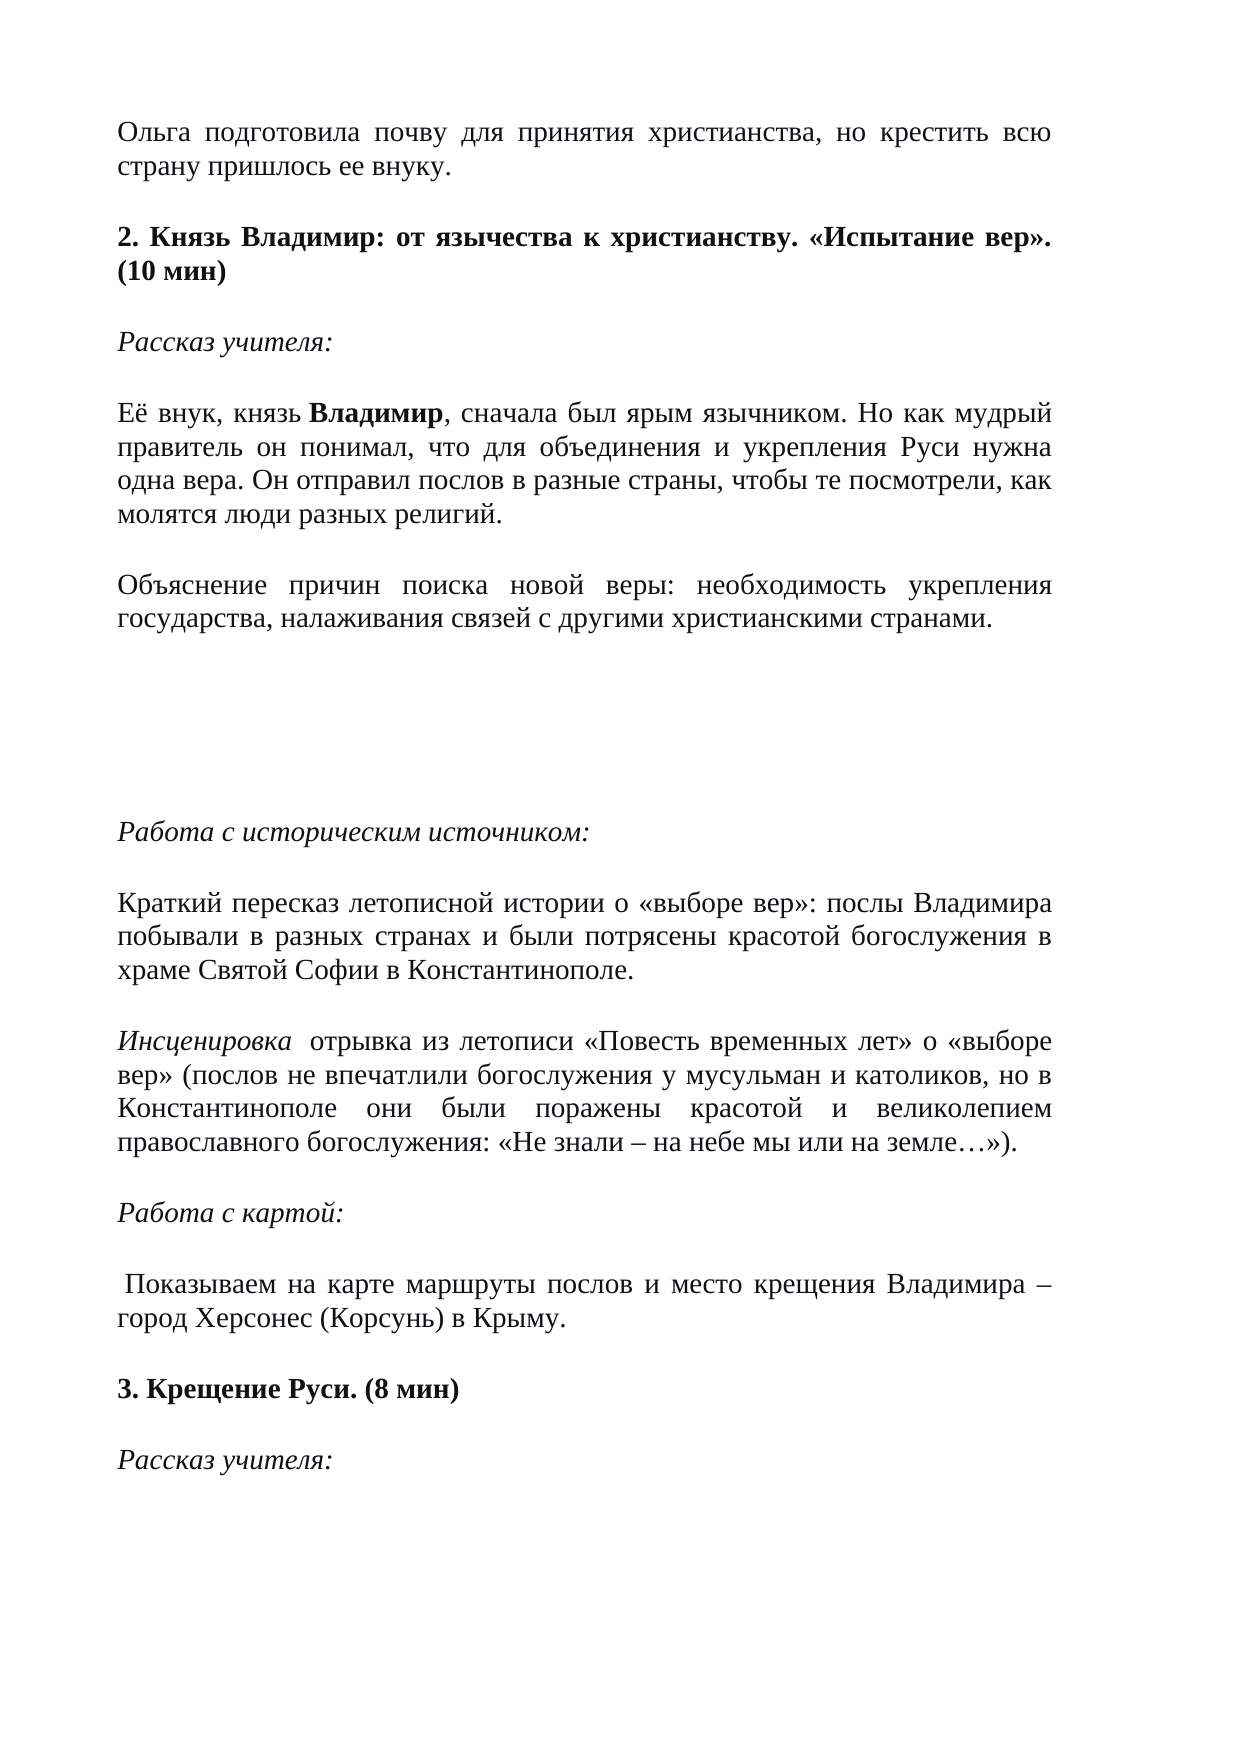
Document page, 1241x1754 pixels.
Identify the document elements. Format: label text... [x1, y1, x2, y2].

text Показываем на карте маршруты послов и место крещения Владимира – город Херсонес (Корсунь) в Крыму. [117, 1266, 1053, 1333]
text Инсценировка отрывка из летописи «Повесть временных лет» о «выборе вер» (послов не впечатлили богослужения у мусульман и католиков, но в Константинополе они были поражены красотой и великолепием православного богослужения: «Не знали – на небе мы или на земле…»). [117, 1023, 1053, 1157]
text Её внук, князь Владимир, сначала был ярым язычником. Но как мудрый правитель он понимал, что для объединения и укрепления Руси нужна одна вера. Он отправил послов в разные страны, чтобы те посмотрели, как молятся люди разных религий. [117, 395, 1053, 529]
text Краткий пересказ летописной истории о «выборе вер»: послы Владимира побывали в разных странах и были потрясены красотой богослужения в храме Святой Софии в Константинополе. [117, 885, 1053, 986]
text Рассказ учителя: [117, 1442, 1053, 1476]
text 2. Князь Владимир: от язычества к христианству. «Испытание вер». (10 мин) [117, 219, 1053, 286]
text Работа с историческим источником: [117, 814, 1053, 847]
text Объяснение причин поиска новой веры: необходимость укрепления государства, налаживания связей с другими христианскими странами. [117, 567, 1053, 634]
text 3. Крещение Руси. (8 мин) [117, 1371, 1053, 1404]
text Ольга подготовила почву для принятия христианства, но крестить всю страну пришлось ее внуку. [117, 114, 1053, 182]
text Рассказ учителя: [117, 324, 1053, 357]
text Работа с картой: [117, 1195, 1053, 1228]
